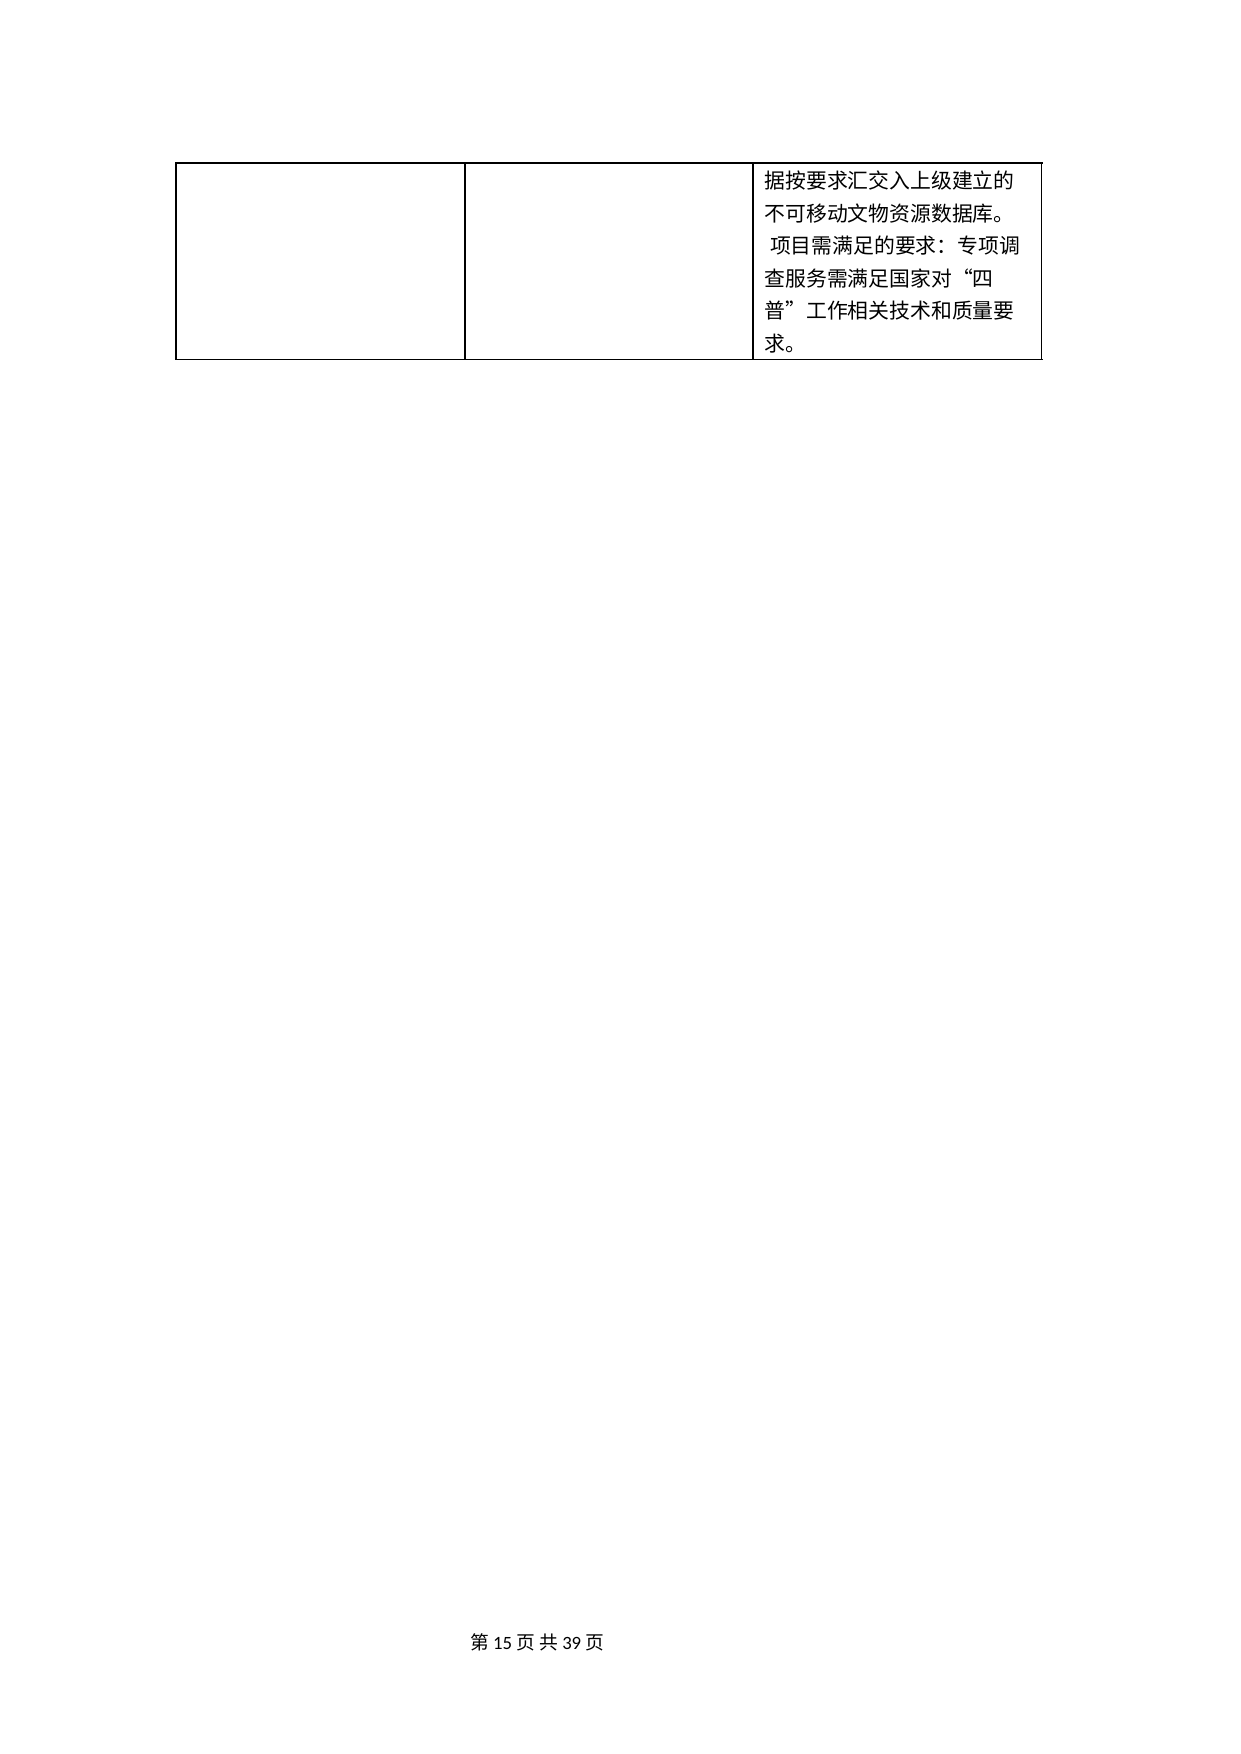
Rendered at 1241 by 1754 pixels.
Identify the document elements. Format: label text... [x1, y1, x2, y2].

table_cell [466, 164, 752, 358]
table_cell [754, 164, 1041, 358]
table_cell 1 [177, 164, 464, 358]
